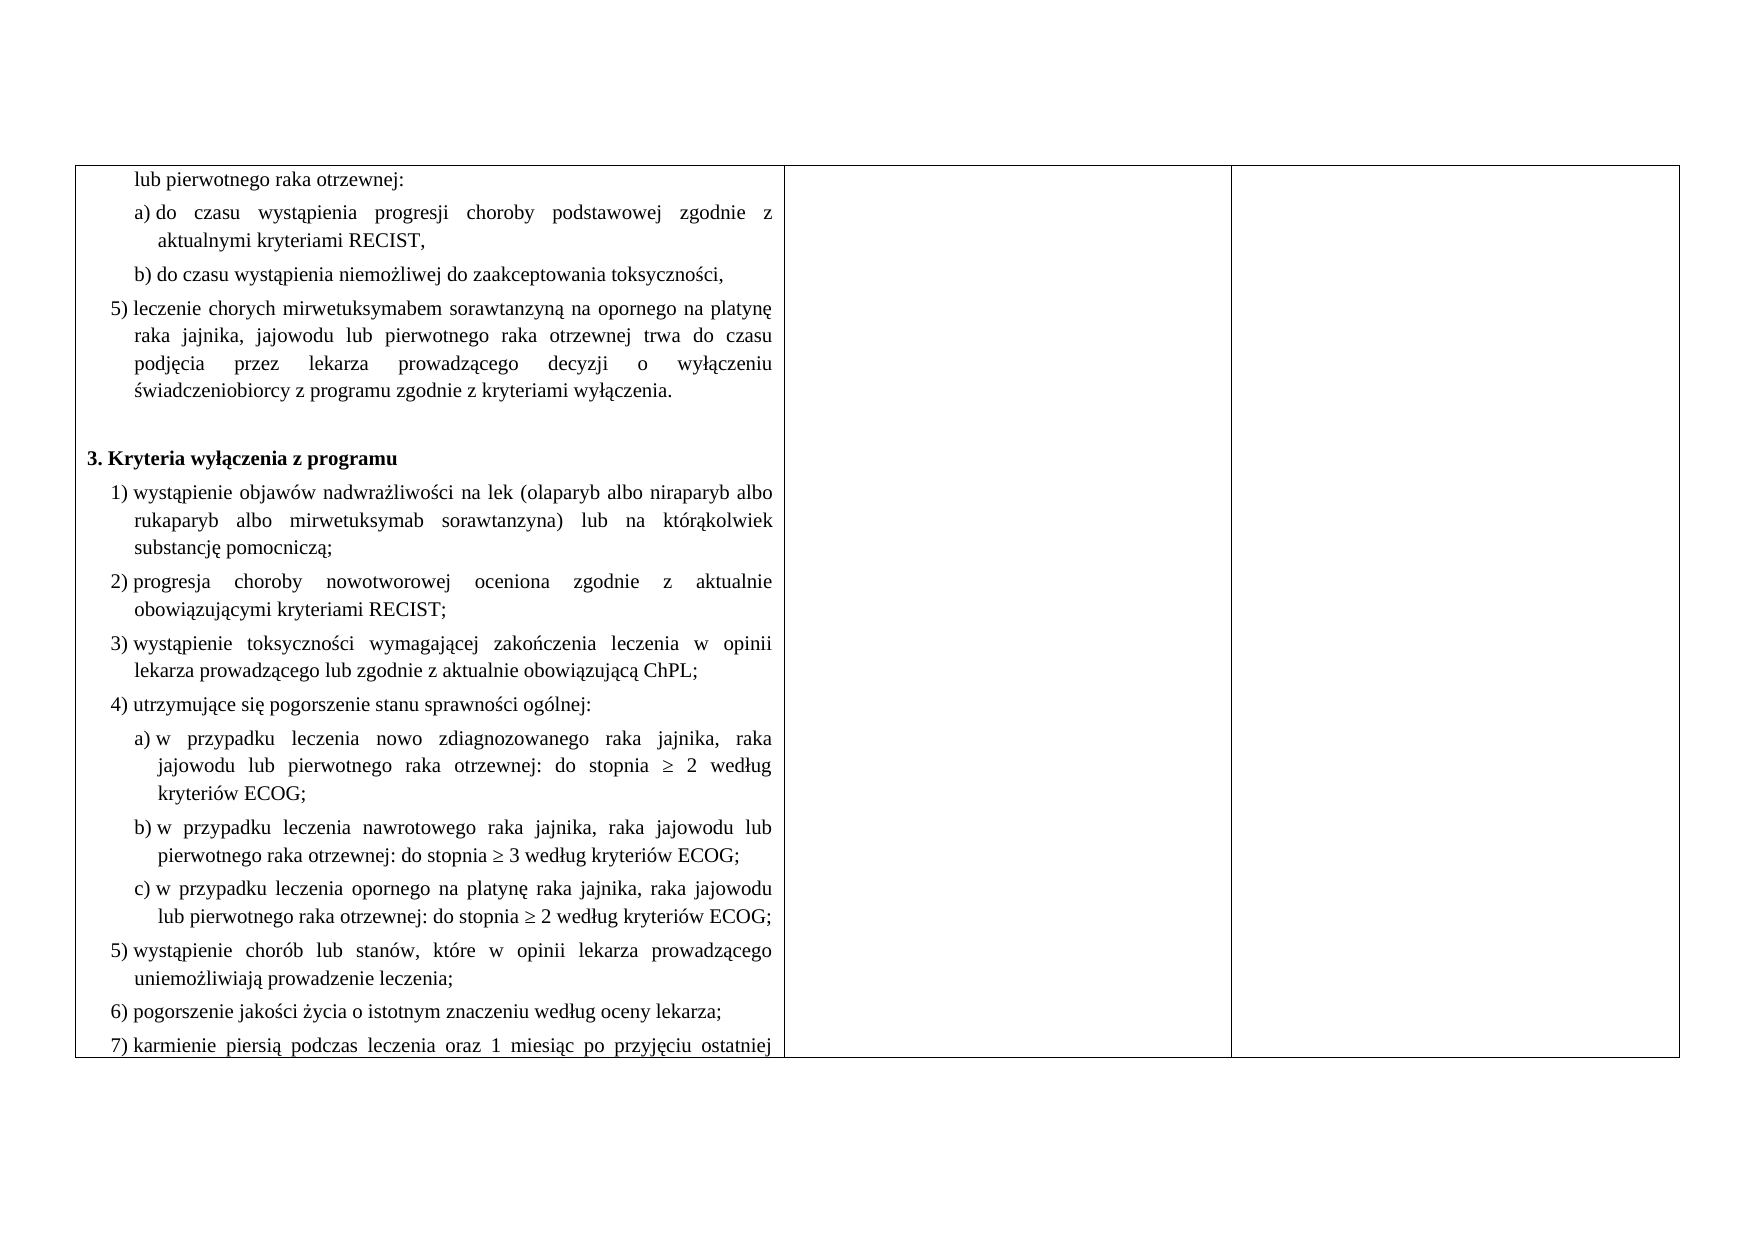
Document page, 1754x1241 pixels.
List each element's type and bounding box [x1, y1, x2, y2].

table_cell [76, 166, 784, 1057]
table_cell [785, 166, 1231, 1057]
table_cell [1232, 166, 1679, 1057]
